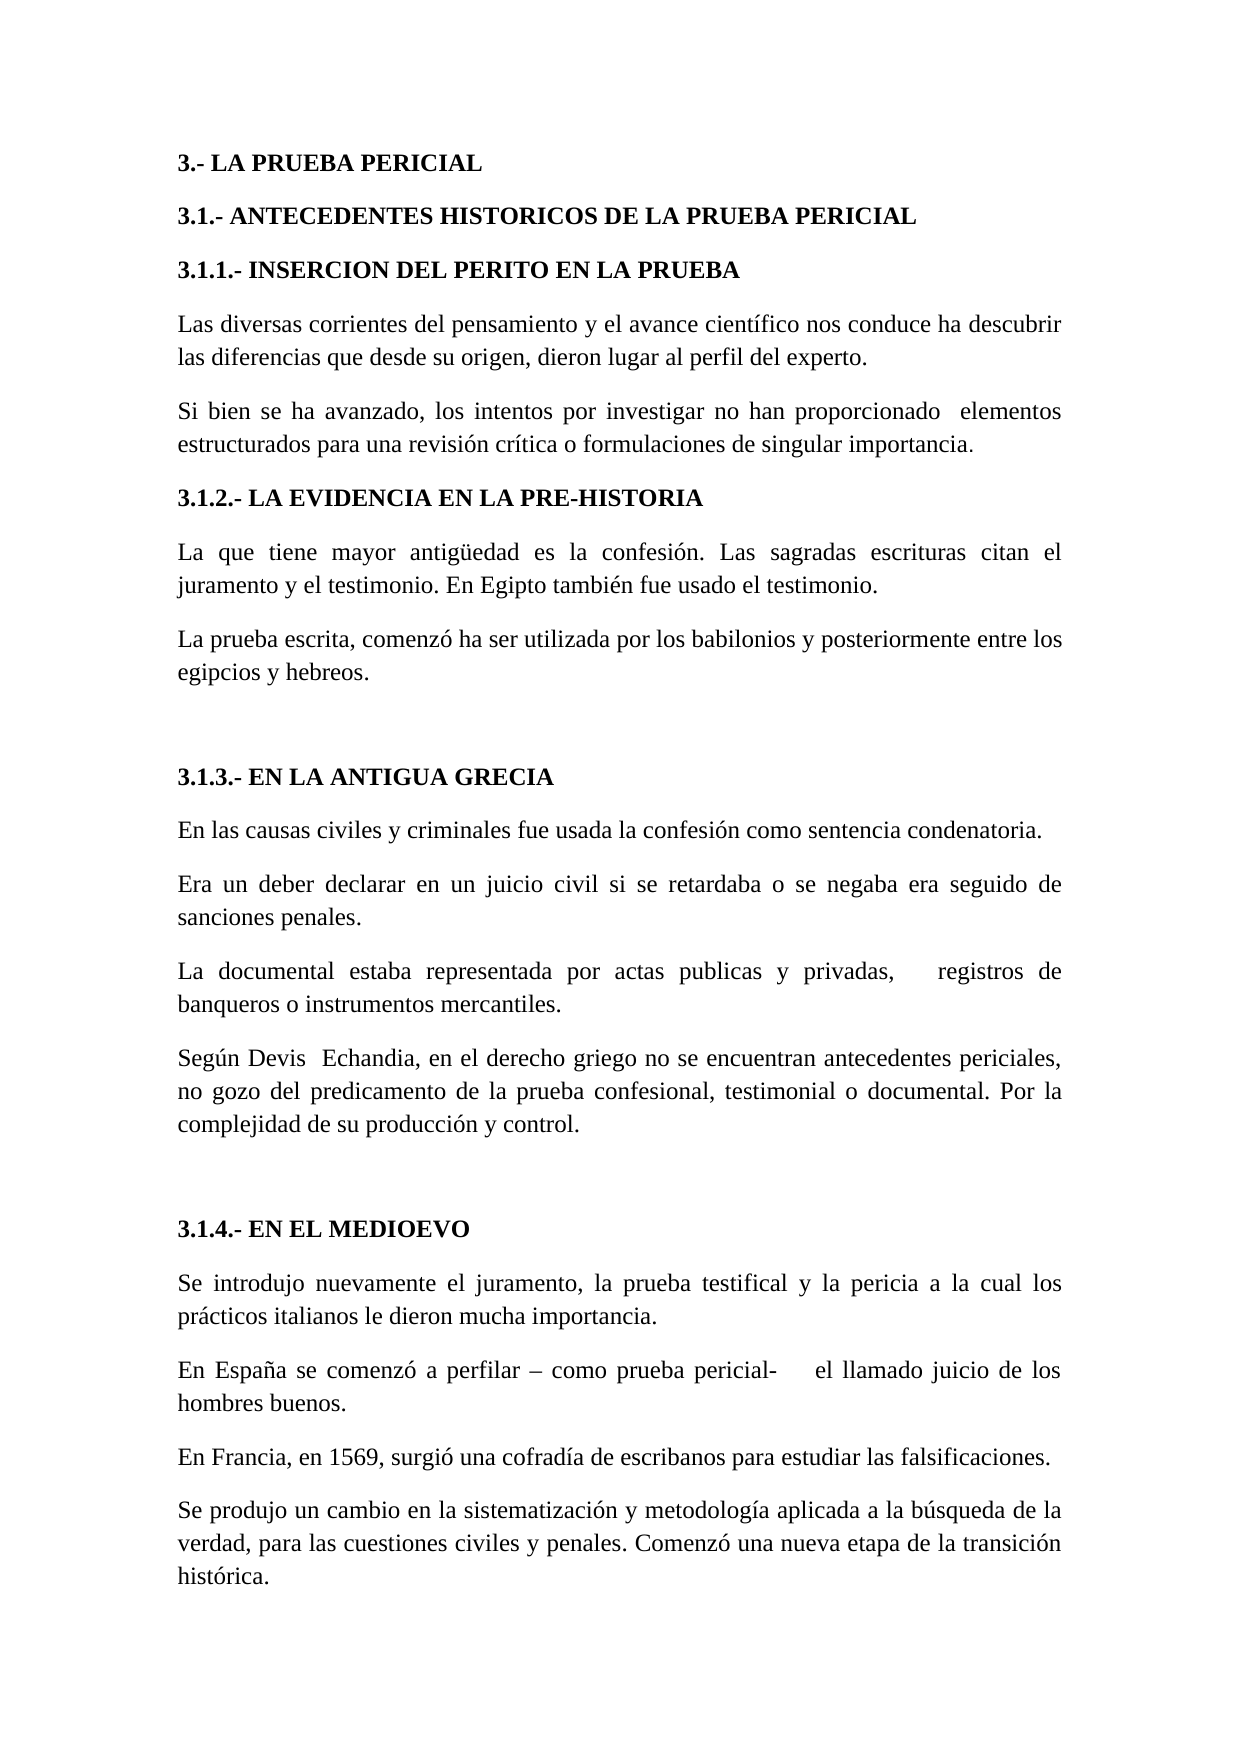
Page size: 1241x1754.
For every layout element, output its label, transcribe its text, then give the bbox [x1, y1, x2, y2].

text Según Devis Echandia, en el derecho griego no se encuentran antecedentes periciales, no gozo del predicamento de la prueba confesional, testimonial o documental. Por la complejidad de su producción y control. [177, 1043, 1063, 1138]
text En España se comenzó a perfilar – como prueba pericial- el llamado juicio de los hombres buenos. [177, 1355, 1063, 1416]
text 3.1.3.- EN LA ANTIGUA GRECIA [177, 762, 1063, 790]
text En las causas civiles y criminales fue usada la confesión como sentencia condenatoria. [177, 815, 1063, 844]
text 3.1.1.- INSERCION DEL PERITO EN LA PRUEBA [177, 255, 1063, 284]
text Si bien se ha avanzado, los intentos por investigar no han proporcionado elementos estructurados para una revisión crítica o formulaciones de singular importancia. [177, 396, 1063, 458]
text 3.1.4.- EN EL MEDIOEVO [177, 1214, 1063, 1243]
text Se introdujo nuevamente el juramento, la prueba testifical y la pericia a la cual los prácticos italianos le dieron mucha importancia. [177, 1268, 1063, 1329]
text Era un deber declarar en un juicio civil si se retardaba o se negaba era seguido de sanciones penales. [177, 869, 1063, 931]
text 3.- LA PRUEBA PERICIAL [177, 148, 1063, 176]
text La documental estaba representada por actas publicas y privadas, registros de banqueros o instrumentos mercantiles. [177, 956, 1063, 1018]
text En Francia, en 1569, surgió una cofradía de escribanos para estudiar las falsificaciones. [177, 1442, 1063, 1470]
text La que tiene mayor antigüedad es la confesión. Las sagradas escrituras citan el juramento y el testimonio. En Egipto también fue usado el testimonio. [177, 537, 1063, 598]
text La prueba escrita, comenzó ha ser utilizada por los babilonios y posteriormente entre los egipcios y hebreos. [177, 624, 1063, 685]
text 3.1.2.- LA EVIDENCIA EN LA PRE-HISTORIA [177, 483, 1063, 512]
text Se produjo un cambio en la sistematización y metodología aplicada a la búsqueda de la verdad, para las cuestiones civiles y penales. Comenzó una nueva etapa de la transición histórica. [177, 1495, 1063, 1590]
text 3.1.- ANTECEDENTES HISTORICOS DE LA PRUEBA PERICIAL [177, 201, 1063, 230]
text Las diversas corrientes del pensamiento y el avance científico nos conduce ha descubrir las diferencias que desde su origen, dieron lugar al perfil del experto. [177, 309, 1063, 371]
